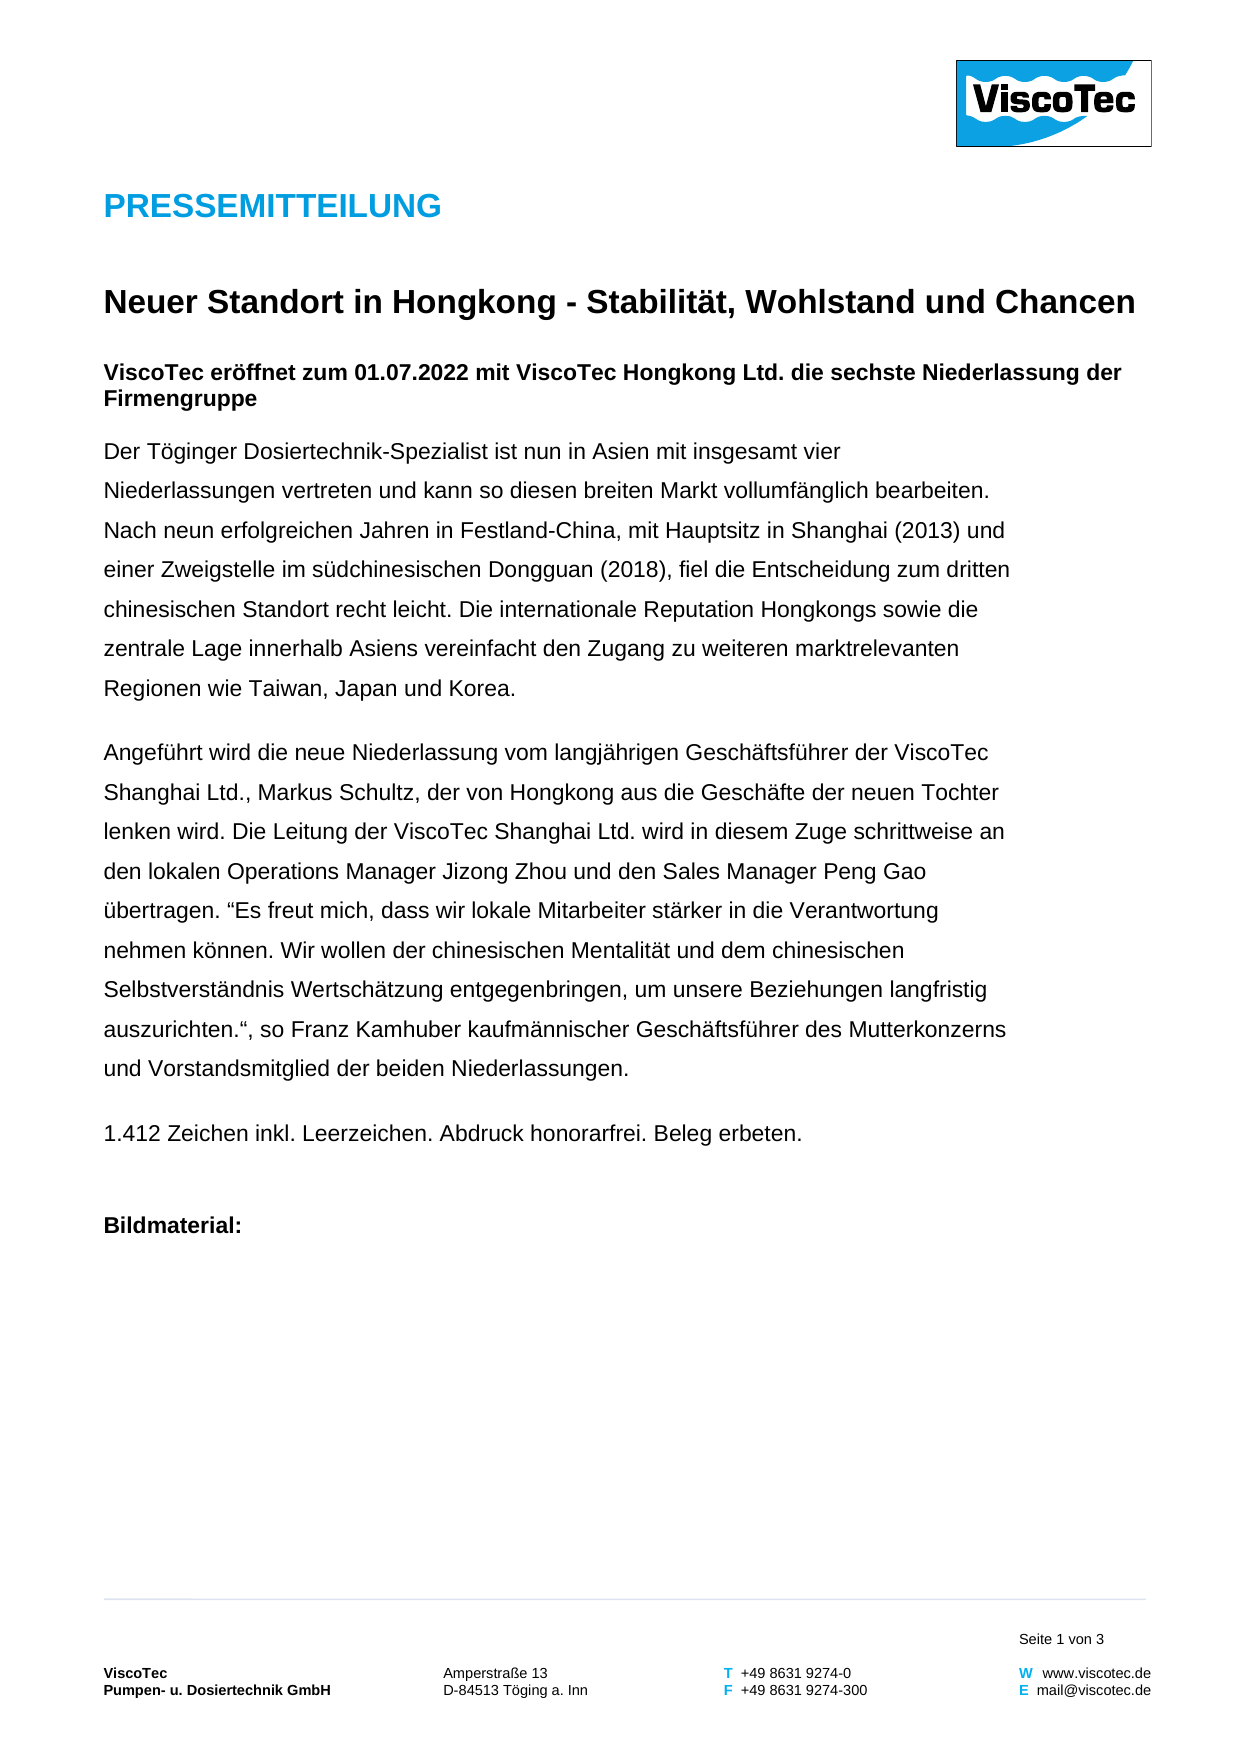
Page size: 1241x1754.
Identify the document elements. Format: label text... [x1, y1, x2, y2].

text Neuer Standort in Hongkong - Stabilität, Wohlstand und Chancen [103, 282, 1152, 320]
text Bildmaterial: [103, 1212, 1152, 1238]
text 1.412 Zeichen inkl. Leerzeichen. Abdruck honorarfrei. Beleg erbeten. [103, 1119, 1152, 1146]
text Angeführt wird die neue Niederlassung vom langjährigen Geschäftsführer der ViscoTec Shanghai Ltd., Markus Schultz, der von Hongkong aus die Geschäfte der neuen Tochter lenken wird. Die Leitung der ViscoTec Shanghai Ltd. wird in diesem Zuge schrittweise an den lokalen Operations Manager Jizong Zhou und den Sales Manager Peng Gao übertragen. “Es freut mich, dass wir lokale Mitarbeiter stärker in die Verantwortung nehmen können. Wir wollen der chinesischen Mentalität und dem chinesischen Selbstverständnis Wertschätzung entgegenbringen, um unsere Beziehungen langfristig auszurichten.“, so Franz Kamhuber kaufmännischer Geschäftsführer des Mutterkonzerns und Vorstandsmitglied der beiden Niederlassungen. [103, 739, 1019, 1081]
text ViscoTec eröffnet zum 01.07.2022 mit ViscoTec Hongkong Ltd. die sechste Niederlassung der Firmengruppe [103, 359, 1152, 412]
text Der Töginger Dosiertechnik-Spezialist ist nun in Asien mit insgesamt vier Niederlassungen vertreten und kann so diesen breiten Markt vollumfänglich bearbeiten. Nach neun erfolgreichen Jahren in Festland-China, mit Hauptsitz in Shanghai (2013) und einer Zweigstelle im südchinesischen Dongguan (2018), fiel die Entscheidung zum dritten chinesischen Standort recht leicht. Die internationale Reputation Hongkongs sowie die zentrale Lage innerhalb Asiens vereinfacht den Zugang zu weiteren marktrelevanten Regionen wie Taiwan, Japan und Korea. [103, 438, 1019, 701]
